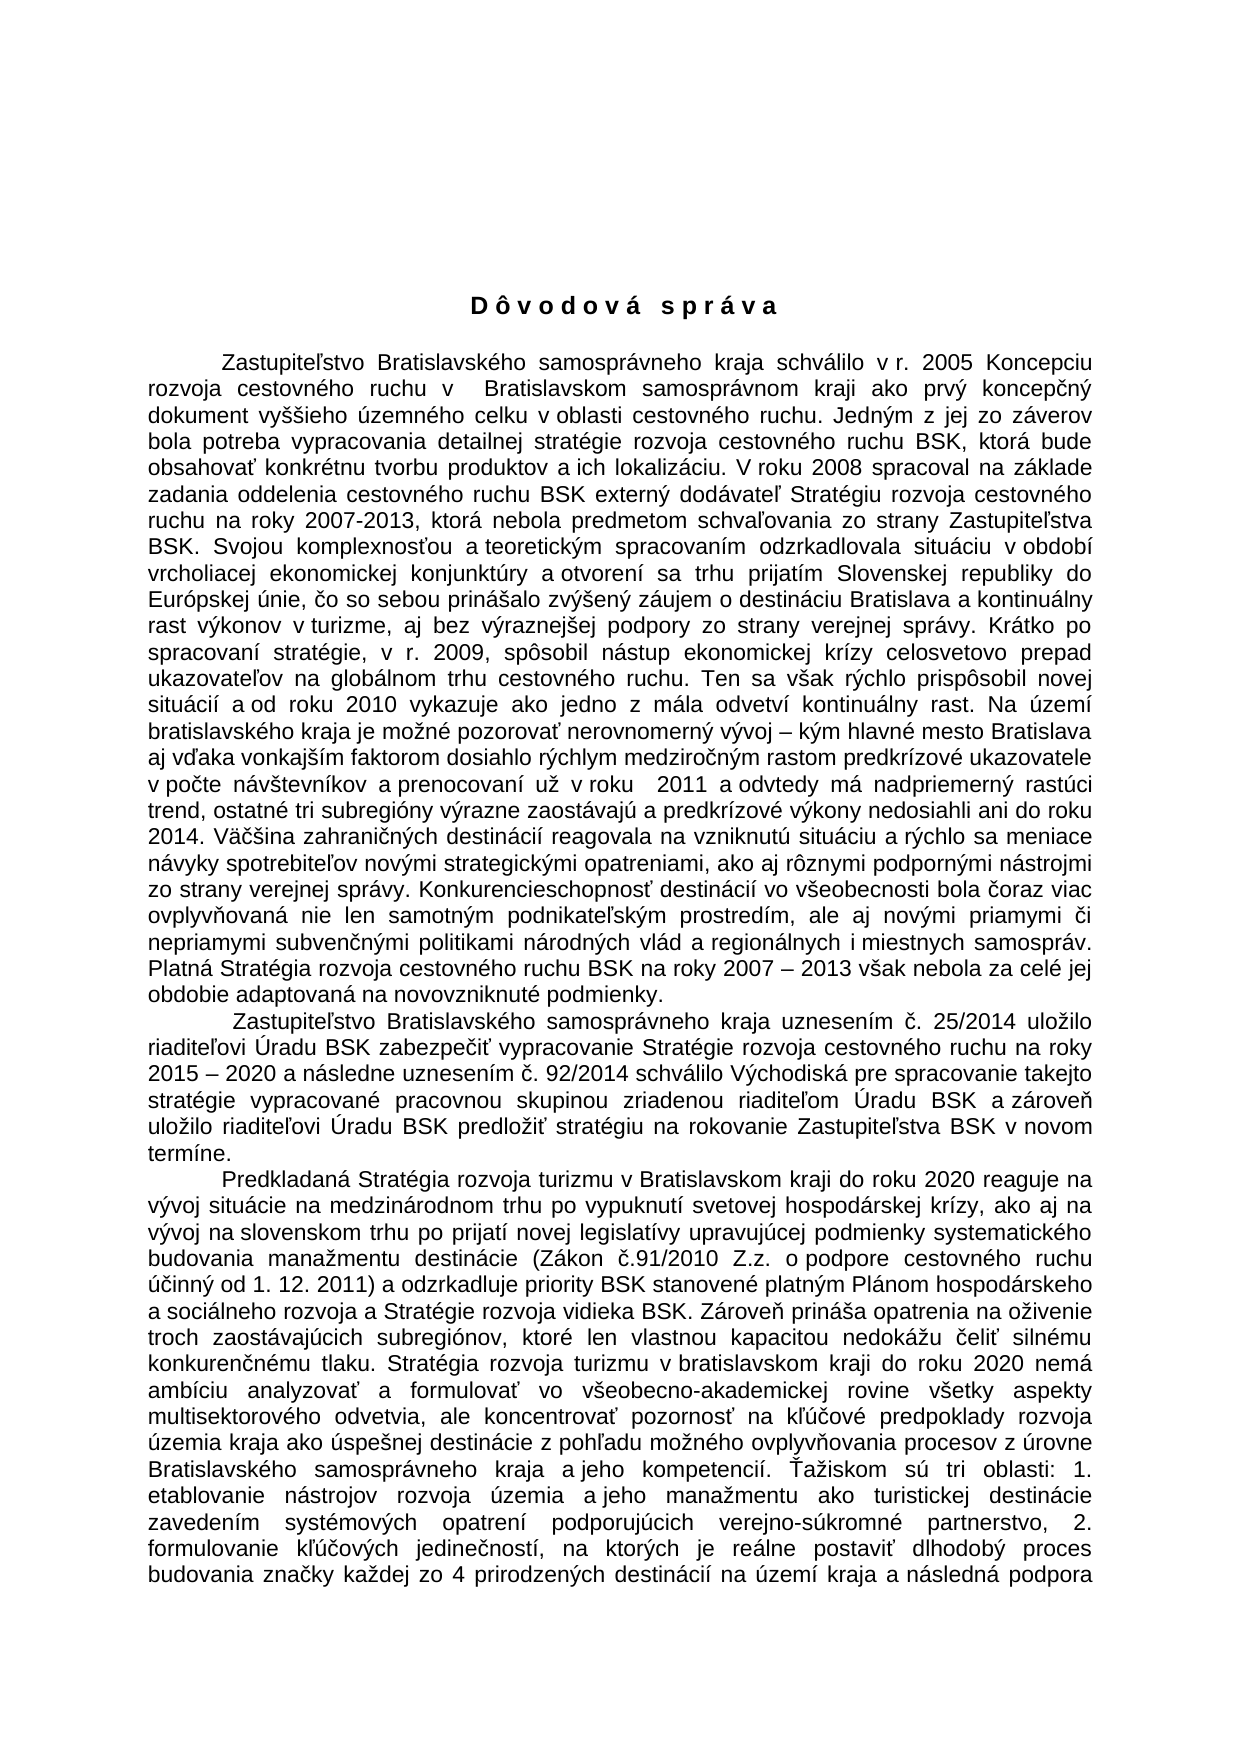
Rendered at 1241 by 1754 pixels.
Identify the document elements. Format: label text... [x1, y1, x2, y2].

text Zastupiteľstvo Bratislavského samosprávneho kraja schválilo v r. 2005 Koncepciu rozvoja cestovného ruchu v Bratislavskom samosprávnom kraji ako prvý koncepčný dokument vyššieho územného celku v oblasti cestovného ruchu. Jedným z jej zo záverov bola potreba vypracovania detailnej stratégie rozvoja cestovného ruchu BSK, ktorá bude obsahovať konkrétnu tvorbu produktov a ich lokalizáciu. V roku 2008 spracoval na základe zadania oddelenia cestovného ruchu BSK externý dodávateľ Stratégiu rozvoja cestovného ruchu na roky 2007-2013, ktorá nebola predmetom schvaľovania zo strany Zastupiteľstva BSK. Svojou komplexnosťou a teoretickým spracovaním odzrkadlovala situáciu v období vrcholiacej ekonomickej konjunktúry a otvorení sa trhu prijatím Slovenskej republiky do Európskej únie, čo so sebou prinášalo zvýšený záujem o destináciu Bratislava a kontinuálny rast výkonov v turizme, aj bez výraznejšej podpory zo strany verejnej správy. Krátko po spracovaní stratégie, v r. 2009, spôsobil nástup ekonomickej krízy celosvetovo prepad ukazovateľov na globálnom trhu cestovného ruchu. Ten sa však rýchlo prispôsobil novej situácií a od roku 2010 vykazuje ako jedno z mála odvetví kontinuálny rast. Na území bratislavského kraja je možné pozorovať nerovnomerný vývoj – kým hlavné mesto Bratislava aj vďaka vonkajším faktorom dosiahlo rýchlym medziročným rastom predkrízové ukazovatele v počte návštevníkov a prenocovaní už v roku 2011 a odvtedy má nadpriemerný rastúci trend, ostatné tri subregióny výrazne zaostávajú a predkrízové výkony nedosiahli ani do roku 2014. Väčšina zahraničných destinácií reagovala na vzniknutú situáciu a rýchlo sa meniace návyky spotrebiteľov novými strategickými opatreniami, ako aj rôznymi podpornými nástrojmi zo strany verejnej správy. Konkurencieschopnosť destinácií vo všeobecnosti bola čoraz viac ovplyvňovaná nie len samotným podnikateľským prostredím, ale aj novými priamymi či nepriamymi subvenčnými politikami národných vlád a regionálnych i miestnych samospráv. Platná Stratégia rozvoja cestovného ruchu BSK na roky 2007 – 2013 však nebola za celé jej obdobie adaptovaná na novovzniknuté podmienky. [148, 349, 1093, 1008]
text Zastupiteľstvo Bratislavského samosprávneho kraja uznesením č. 25/2014 uložilo riaditeľovi Úradu BSK zabezpečiť vypracovanie Stratégie rozvoja cestovného ruchu na roky 2015 – 2020 a následne uznesením č. 92/2014 schválilo Východiská pre spracovanie takejto stratégie vypracované pracovnou skupinou zriadenou riaditeľom Úradu BSK a zároveň uložilo riaditeľovi Úradu BSK predložiť stratégiu na rokovanie Zastupiteľstva BSK v novom termíne. [148, 1008, 1093, 1166]
text D ô v o d o v á s p r á v a [148, 291, 1093, 320]
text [148, 1166, 1093, 1587]
